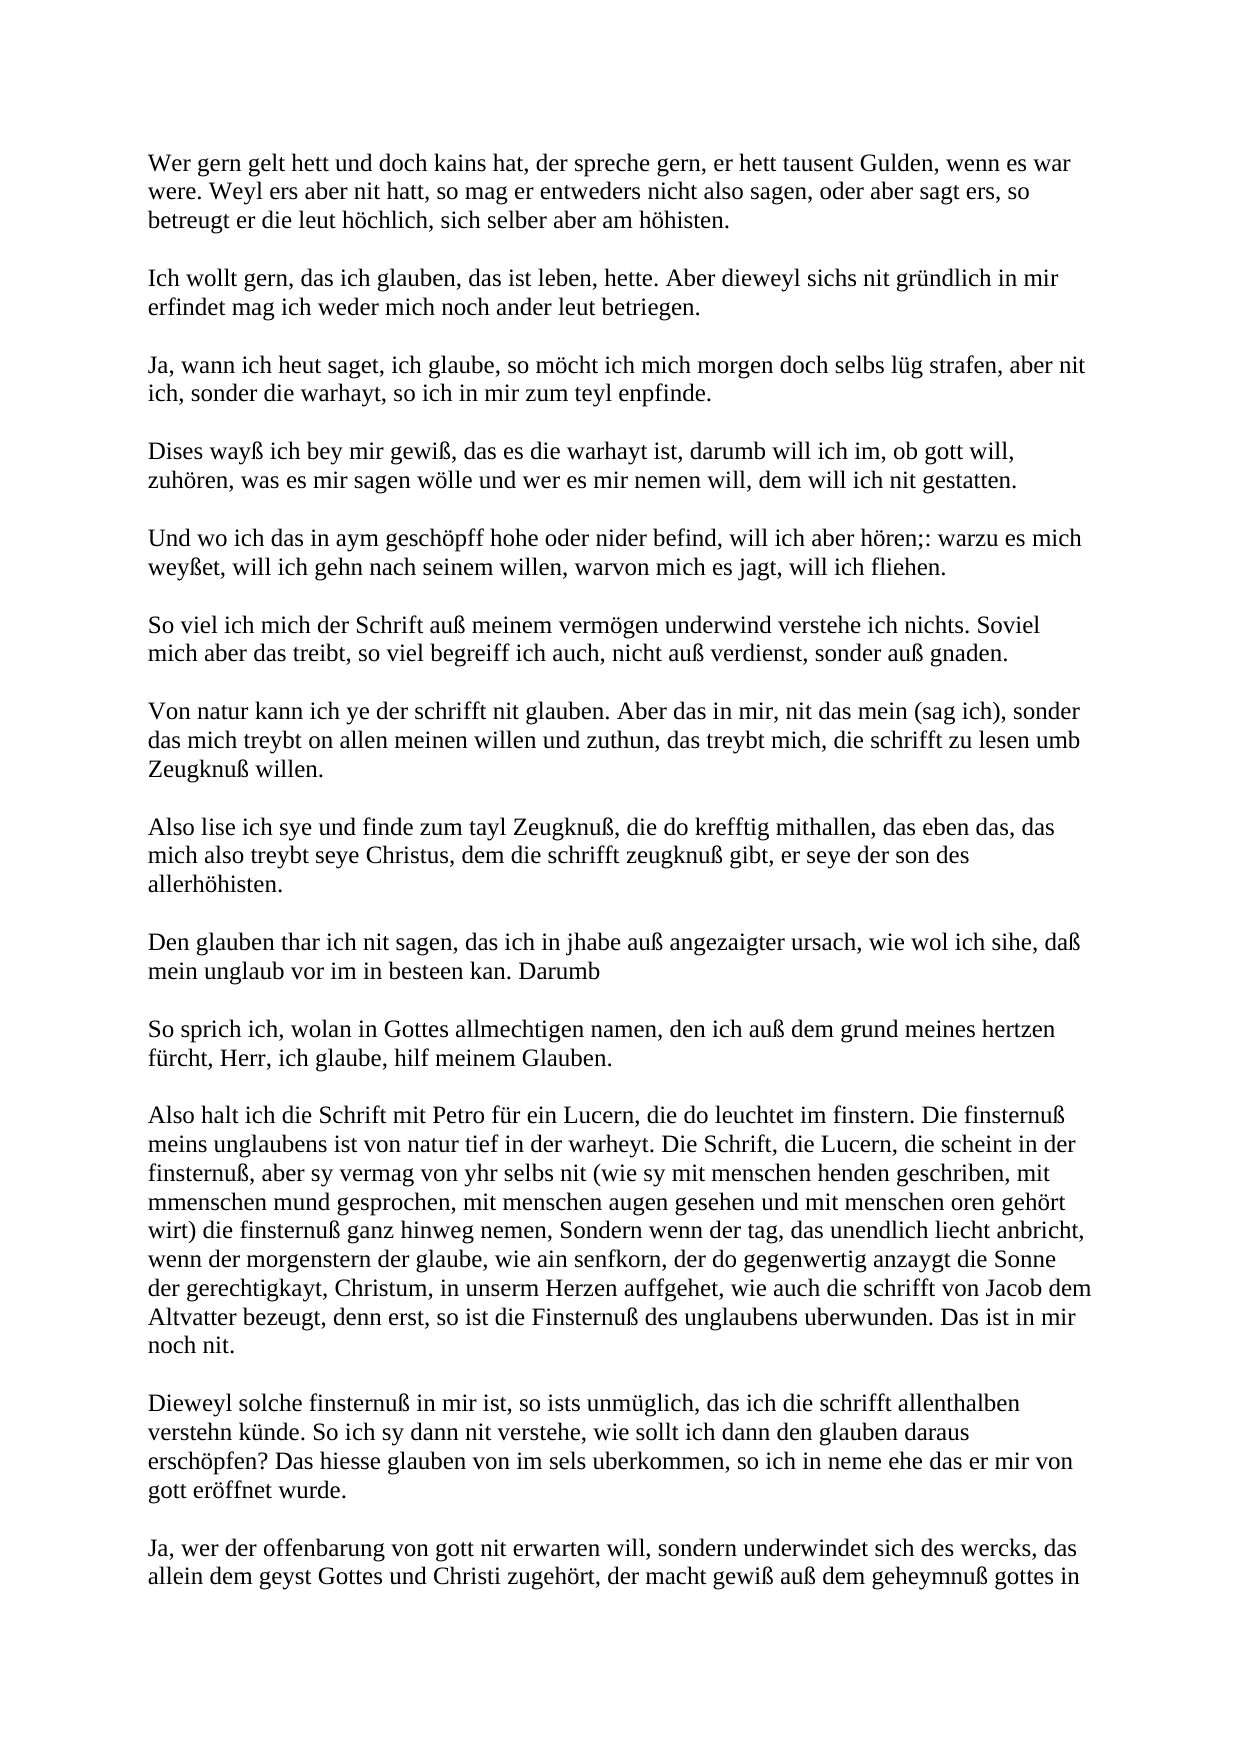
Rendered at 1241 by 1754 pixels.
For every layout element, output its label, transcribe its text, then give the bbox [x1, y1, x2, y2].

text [148, 1533, 1093, 1590]
text Dises wayß ich bey mir gewiß, das es die warhayt ist, darumb will ich im, ob gott will, zuhören, was es mir sagen wölle und wer es mir nemen will, dem will ich nit gestatten. [148, 436, 1093, 494]
text So viel ich mich der Schrift auß meinem vermögen underwind verstehe ich nichts. Soviel mich aber das treibt, so viel begreiff ich auch, nicht auß verdienst, sonder auß gnaden. [148, 610, 1093, 667]
text Ich wollt gern, das ich glauben, das ist leben, hette. Aber dieweyl sichs nit gründlich in mir erfindet mag ich weder mich noch ander leut betriegen. [148, 263, 1093, 321]
text Und wo ich das in aym geschöpff hohe oder nider befind, will ich aber hören;: warzu es mich weyßet, will ich gehn nach seinem willen, warvon mich es jagt, will ich fliehen. [148, 523, 1093, 581]
text So sprich ich, wolan in Gottes allmechtigen namen, den ich auß dem grund meines hertzen fürcht, Herr, ich glaube, hilf meinem Glauben. [148, 1014, 1093, 1071]
text Also halt ich die Schrift mit Petro für ein Lucern, die do leuchtet im finstern. Die finsternuß meins unglaubens ist von natur tief in der warheyt. Die Schrift, die Lucern, die scheint in der finsternuß, aber sy vermag von yhr selbs nit (wie sy mit menschen henden geschriben, mit mmenschen mund gesprochen, mit menschen augen gesehen und mit menschen oren gehört wirt) die finsternuß ganz hinweg nemen, Sondern wenn der tag, das unendlich liecht anbricht, wenn der morgenstern der glaube, wie ain senfkorn, der do gegenwertig anzaygt die Sonne der gerechtigkayt, Christum, in unserm Herzen auffgehet, wie auch die schrifft von Jacob dem Altvatter bezeugt, denn erst, so ist die Finsternuß des unglaubens uberwunden. Das ist in mir noch nit. [148, 1101, 1093, 1359]
text Von natur kann ich ye der schrifft nit glauben. Aber das in mir, nit das mein (sag ich), sonder das mich treybt on allen meinen willen und zuthun, das treybt mich, die schrifft zu lesen umb Zeugknuß willen. [148, 696, 1093, 783]
text Ja, wann ich heut saget, ich glaube, so möcht ich mich morgen doch selbs lüg strafen, aber nit ich, sonder die warhayt, so ich in mir zum teyl enpfinde. [148, 350, 1093, 407]
text Den glauben thar ich nit sagen, das ich in jhabe auß angezaigter ursach, wie wol ich sihe, daß mein unglaub vor im in besteen kan. Darumb [148, 927, 1093, 985]
text Dieweyl solche finsternuß in mir ist, so ists unmüglich, das ich die schrifft allenthalben verstehn künde. So ich sy dann nit verstehe, wie sollt ich dann den glauben daraus erschöpfen? Das hiesse glauben von im sels uberkommen, so ich in neme ehe das er mir von gott eröffnet wurde. [148, 1388, 1093, 1503]
text Wer gern gelt hett und doch kains hat, der spreche gern, er hett tausent Gulden, wenn es war were. Weyl ers aber nit hatt, so mag er entweders nicht also sagen, oder aber sagt ers, so betreugt er die leut höchlich, sich selber aber am höhisten. [148, 148, 1093, 234]
text Also lise ich sye und finde zum tayl Zeugknuß, die do krefftig mithallen, das eben das, das mich also treybt seye Christus, dem die schrifft zeugknuß gibt, er seye der son des allerhöhisten. [148, 812, 1093, 898]
